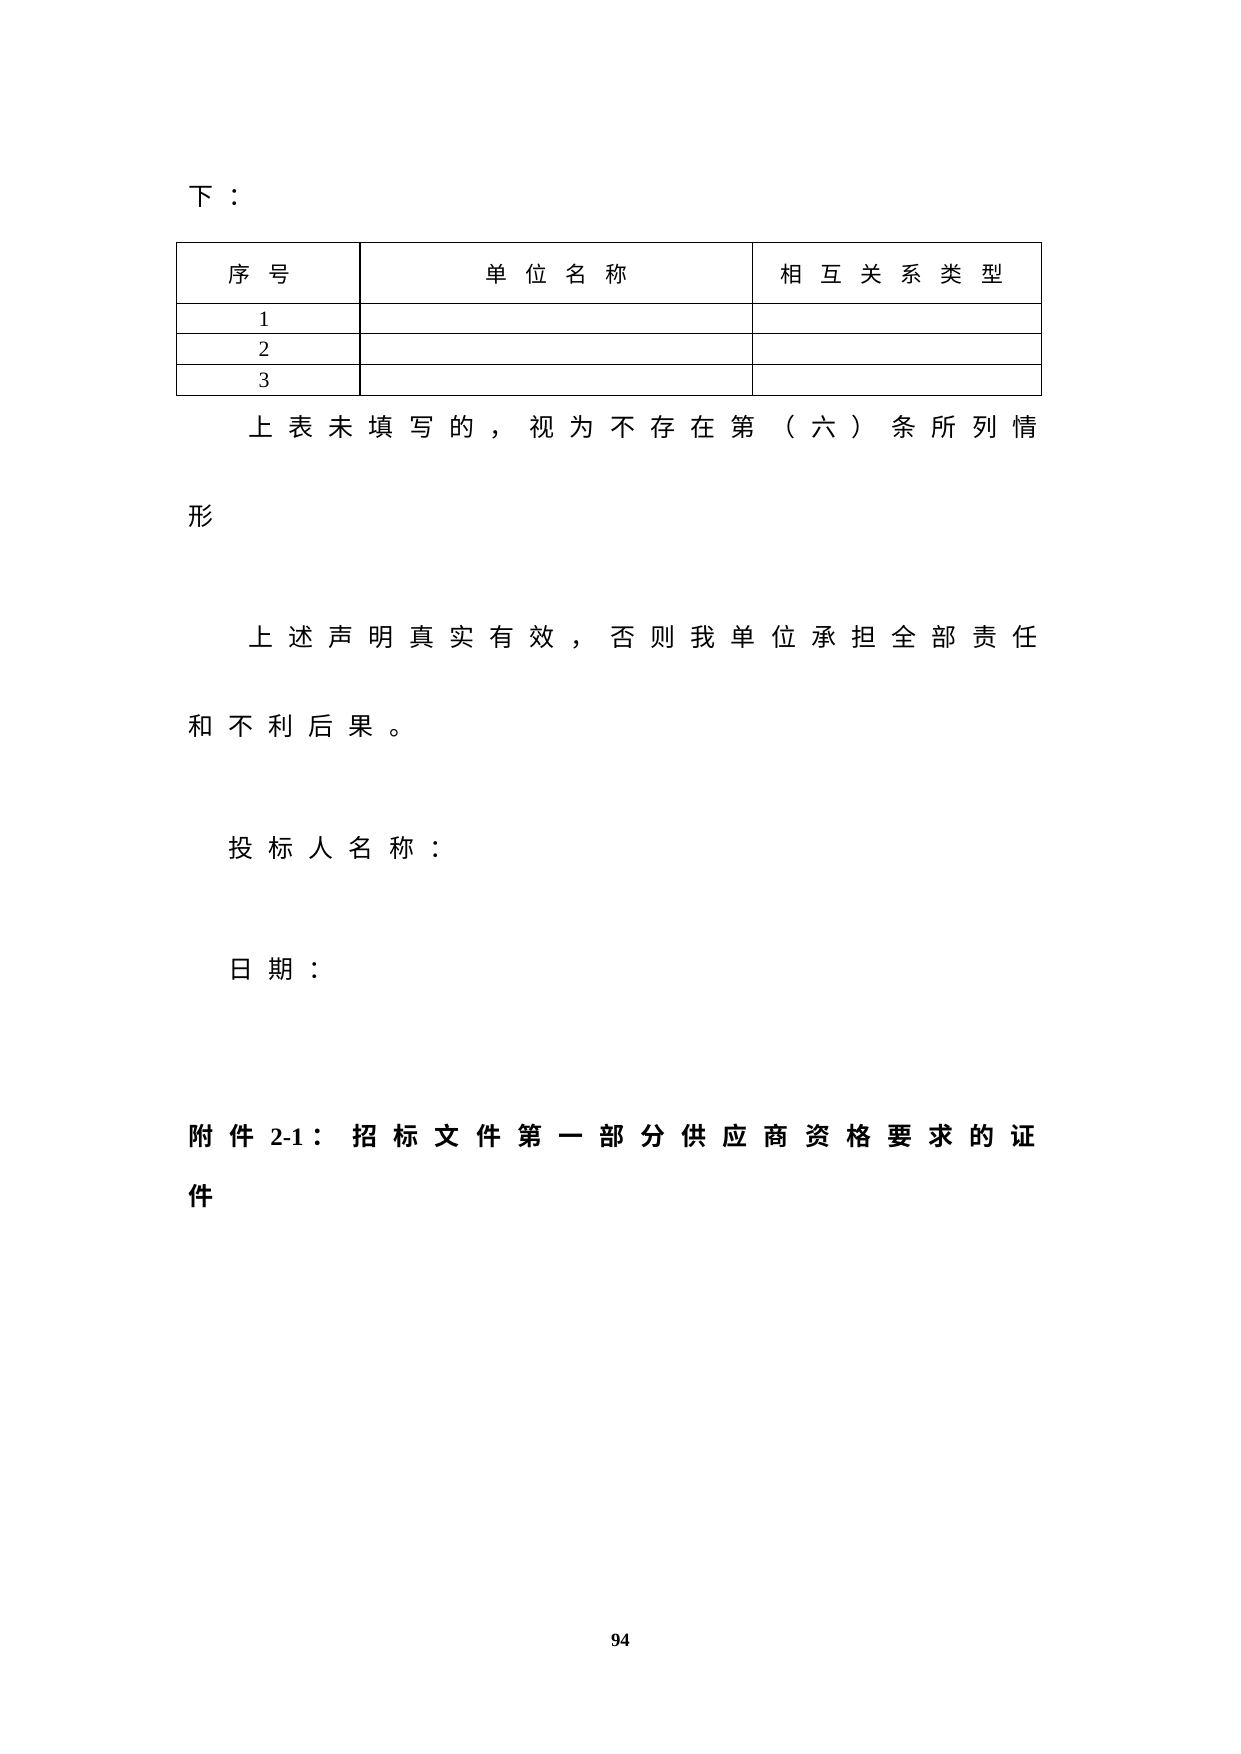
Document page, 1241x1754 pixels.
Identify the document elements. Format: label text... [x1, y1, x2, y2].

table_header 单位名称 [361, 243, 752, 302]
text 上表未填写的，视为不存在第（六）条所列情形 [188, 396, 1052, 544]
table_cell 3 [177, 365, 359, 394]
text 附件2-1：招标文件第一部分供应商资格要求的证件 [188, 1105, 1052, 1224]
table_cell [753, 365, 1041, 394]
table_cell 1 [177, 304, 359, 333]
table_cell [753, 334, 1041, 364]
table_cell [361, 304, 752, 333]
table_cell 2 [177, 334, 359, 364]
table_cell [753, 304, 1041, 333]
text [188, 164, 1052, 224]
text 上述声明真实有效，否则我单位承担全部责任和不利后果。 [188, 606, 1052, 755]
text 投标人名称： [188, 817, 1052, 876]
table_header 相互关系类型 [753, 243, 1041, 302]
table_cell [361, 365, 752, 394]
table_header 序号 [177, 243, 359, 302]
text 日期： [188, 938, 1052, 998]
table_cell [361, 334, 752, 364]
